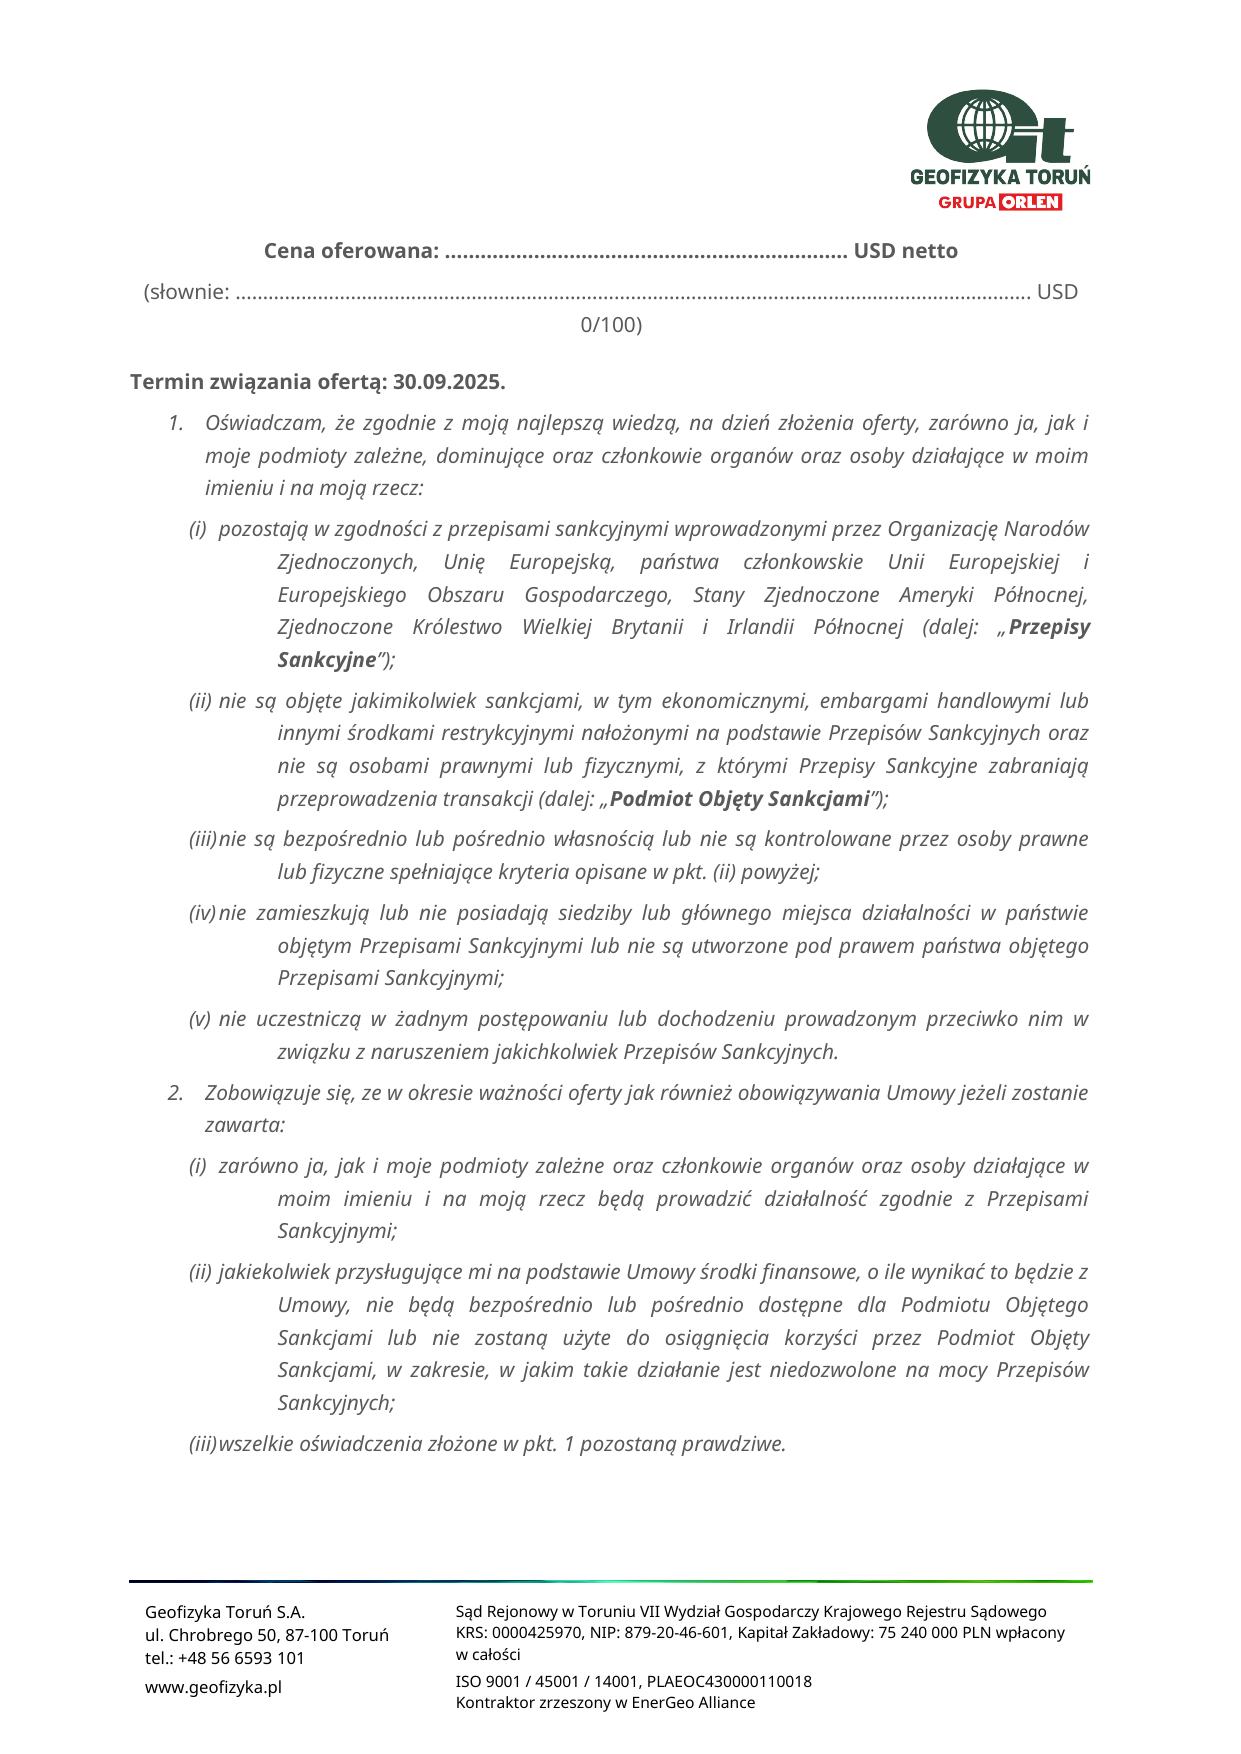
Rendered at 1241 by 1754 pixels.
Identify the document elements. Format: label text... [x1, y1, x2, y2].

list nie są bezpośrednio lub pośrednio własnością lub nie są kontrolowane przez osoby prawne lub fizyczne spełniające kryteria opisane w pkt. (ii) powyżej; [189, 824, 1092, 886]
list Zobowiązuje się, ze w okresie ważności oferty jak również obowiązywania Umowy jeżeli zostanie zawarta: [167, 1078, 1092, 1139]
text (słownie: ………………………………………………………………………………………………………………………………. USD 0/100) [130, 277, 1092, 338]
list nie zamieszkują lub nie posiadają siedziby lub głównego miejsca działalności w państwie objętym Przepisami Sankcyjnymi lub nie są utworzone pod prawem państwa objętego Przepisami Sankcyjnymi; [189, 898, 1092, 992]
text Cena oferowana: ………………………………………………………….. USD netto [130, 236, 1092, 265]
list nie są objęte jakimikolwiek sankcjami, w tym ekonomicznymi, embargami handlowymi lub innymi środkami restrykcyjnymi nałożonymi na podstawie Przepisów Sankcyjnych oraz nie są osobami prawnymi lub fizycznymi, z którymi Przepisy Sankcyjne zabraniają przeprowadzenia transakcji (dalej: „Podmiot Objęty Sankcjami”); [189, 686, 1092, 812]
list Oświadczam, że zgodnie z moją najlepszą wiedzą, na dzień złożenia oferty, zarówno ja, jak i moje podmioty zależne, dominujące oraz członkowie organów oraz osoby działające w moim imieniu i na moją rzecz: [167, 408, 1092, 502]
list nie uczestniczą w żadnym postępowaniu lub dochodzeniu prowadzonym przeciwko nim w związku z naruszeniem jakichkolwiek Przepisów Sankcyjnych. [189, 1004, 1092, 1065]
list pozostają w zgodności z przepisami sankcyjnymi wprowadzonymi przez Organizację Narodów Zjednoczonych, Unię Europejską, państwa członkowskie Unii Europejskiej i Europejskiego Obszaru Gospodarczego, Stany Zjednoczone Ameryki Północnej, Zjednoczone Królestwo Wielkiej Brytanii i Irlandii Północnej (dalej: „Przepisy Sankcyjne”); [189, 514, 1092, 673]
list jakiekolwiek przysługujące mi na podstawie Umowy środki finansowe, o ile wynikać to będzie z Umowy, nie będą bezpośrednio lub pośrednio dostępne dla Podmiotu Objętego Sankcjami lub nie zostaną użyte do osiągnięcia korzyści przez Podmiot Objęty Sankcjami, w zakresie, w jakim takie działanie jest niedozwolone na mocy Przepisów Sankcyjnych; [189, 1257, 1092, 1416]
list zarówno ja, jak i moje podmioty zależne oraz członkowie organów oraz osoby działające w moim imieniu i na moją rzecz będą prowadzić działalność zgodnie z Przepisami Sankcyjnymi; [189, 1151, 1092, 1245]
text Termin związania ofertą: 30.09.2025. [130, 367, 1092, 396]
list wszelkie oświadczenia złożone w pkt. 1 pozostaną prawdziwe. [189, 1429, 1092, 1457]
picture [911, 89, 1091, 211]
